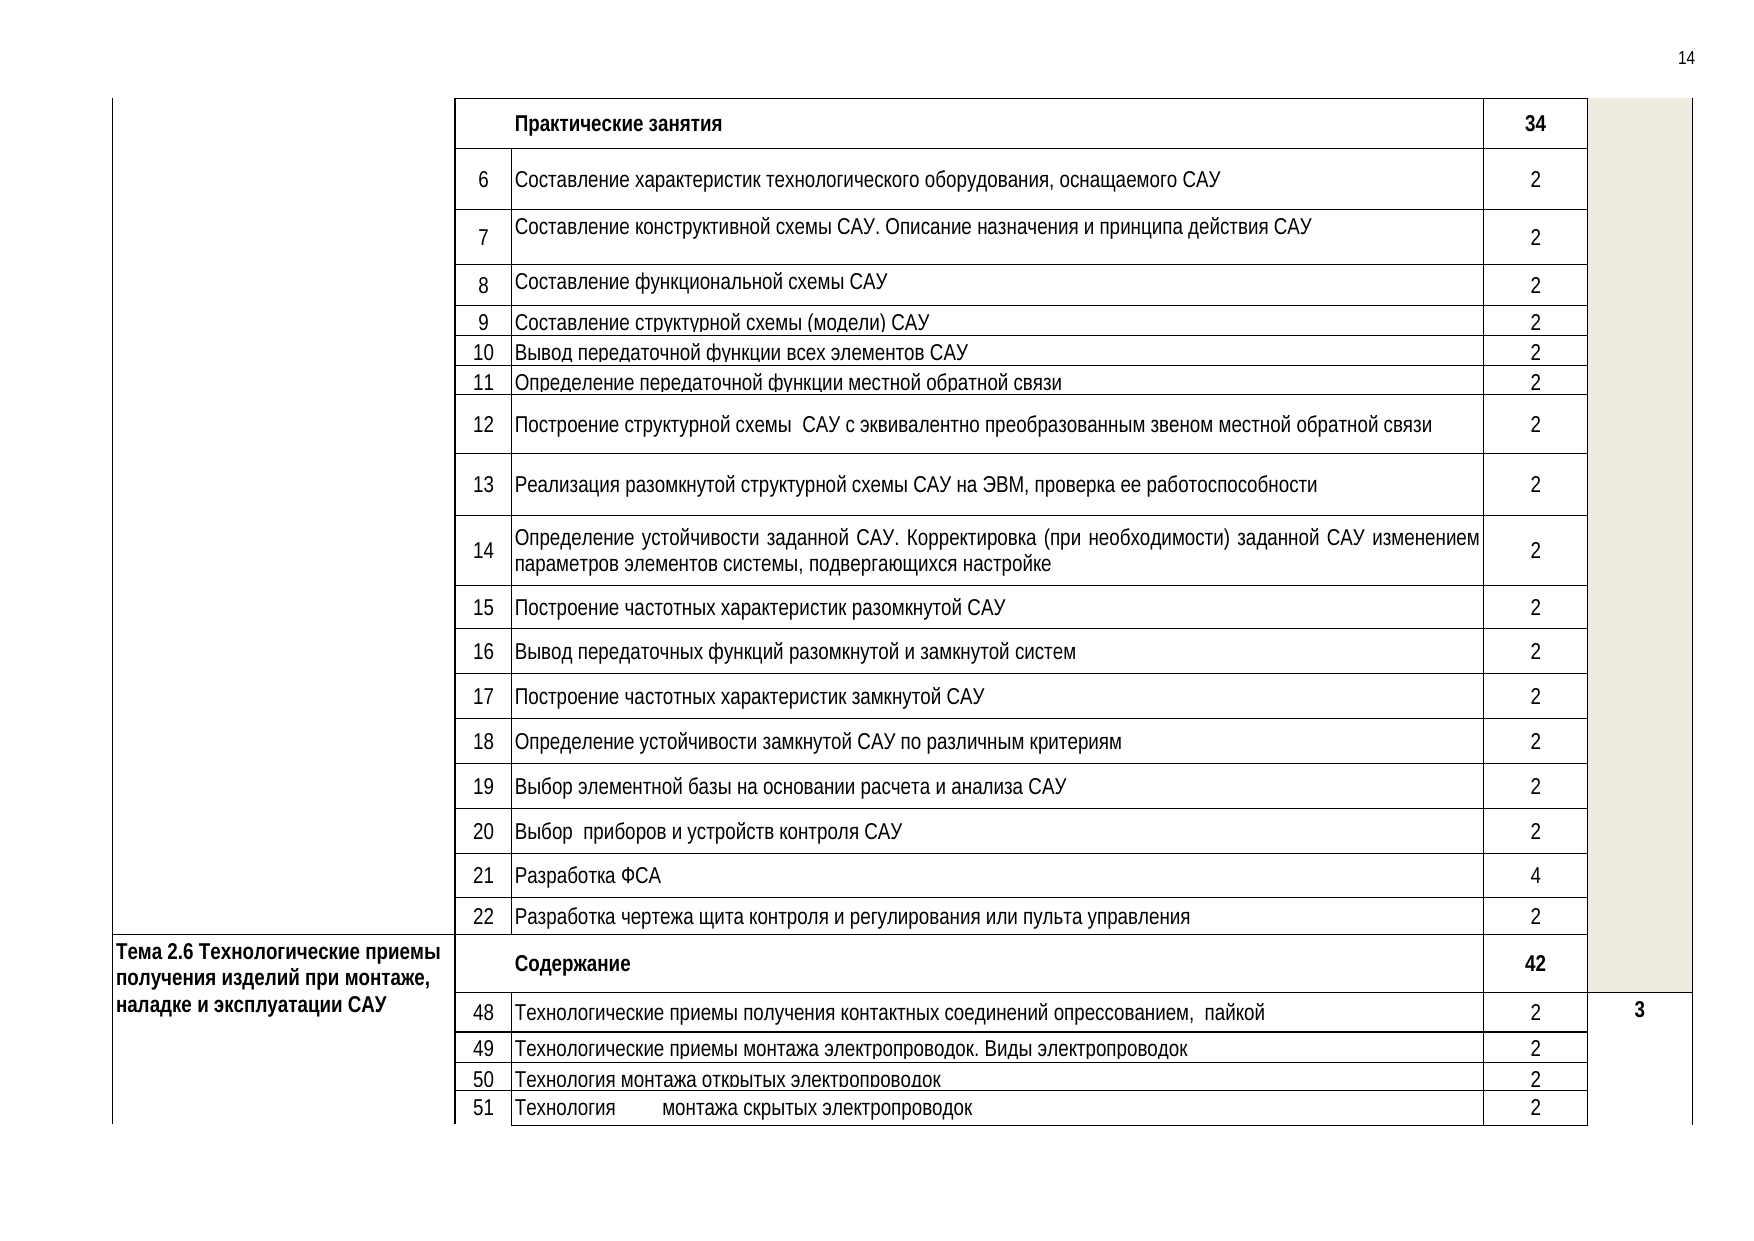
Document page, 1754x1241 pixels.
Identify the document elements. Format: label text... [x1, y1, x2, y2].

table_cell [456, 935, 512, 992]
table_cell 15 [456, 586, 511, 628]
table_cell 19 [456, 764, 511, 808]
table_cell Содержание [512, 935, 1483, 992]
table_cell Составление конструктивной схемы САУ. Описание назначения и принципа действия САУ [512, 210, 1483, 264]
table_cell 22 [456, 898, 511, 934]
table_cell Технология монтажа открытых электропроводок [512, 1063, 1483, 1090]
table_cell 2 [1484, 764, 1587, 808]
table_cell Вывод передаточных функций разомкнутой и замкнутой систем [512, 629, 1483, 673]
table_cell 2 [1484, 674, 1587, 718]
table_cell Определение устойчивости замкнутой САУ по различным критериям [512, 719, 1483, 763]
table_cell 2 [1484, 1063, 1587, 1090]
table_cell 50 [456, 1063, 511, 1090]
table_cell 2 [1484, 306, 1587, 335]
table_cell 2 [1484, 1091, 1587, 1125]
table_cell 2 [1484, 395, 1587, 453]
table_cell Выбор приборов и устройств контроля САУ [512, 809, 1483, 853]
table_cell 49 [456, 1033, 511, 1062]
table_cell 9 [456, 306, 511, 335]
table_cell Вывод передаточной функции всех элементов САУ [512, 336, 1483, 364]
table_cell Технологические приемы получения контактных соединений опрессованием, пайкой [512, 993, 1483, 1031]
table_cell Технологические приемы монтажа электропроводок. Виды электропроводок [512, 1033, 1483, 1062]
table_cell 2 [1484, 336, 1587, 364]
table_cell 7 [456, 210, 511, 264]
table_cell 6 [456, 149, 511, 209]
table_cell 2 [1484, 898, 1587, 934]
table_cell 14 [456, 516, 511, 584]
table_cell Тема 2.6 Технологические приемы получения изделий при монтаже, наладке и эксплуатации САУ [113, 935, 455, 1125]
table_cell [456, 99, 512, 148]
table_cell 2 [1484, 149, 1587, 209]
table_cell 2 [1484, 454, 1587, 515]
table_cell Реализация разомкнутой структурной схемы САУ на ЭВМ, проверка ее работоспособности [512, 454, 1483, 515]
table_cell Выбор элементной базы на основании расчета и анализа САУ [512, 764, 1483, 808]
table_cell 8 [456, 265, 511, 305]
table_cell 10 [456, 336, 511, 364]
table_cell 17 [456, 674, 511, 718]
table_cell 20 [456, 809, 511, 853]
table_cell 11 [456, 366, 511, 394]
table_cell 12 [456, 395, 511, 453]
table_cell 51 [455, 1091, 511, 1125]
table_cell 16 [456, 629, 511, 673]
table_cell 2 [1484, 516, 1587, 584]
table_cell Составление структурной схемы (модели) САУ [512, 306, 1483, 335]
table_cell 48 [456, 993, 511, 1031]
table_cell Определение устойчивости заданной САУ. Корректировка (при необходимости) заданной САУ изменением параметров элементов системы, подвергающихся настройке [512, 516, 1483, 584]
table_cell 2 [1484, 809, 1587, 853]
table_cell 2 [1484, 210, 1587, 264]
table_cell Построение частотных характеристик разомкнутой САУ [512, 586, 1483, 628]
table_cell Составление функциональной схемы САУ [512, 265, 1483, 305]
table_cell Составление характеристик технологического оборудования, оснащаемого САУ [512, 149, 1483, 209]
table_cell Практические занятия [512, 99, 1483, 148]
table_cell 3 [1588, 993, 1692, 1125]
table_cell Построение частотных характеристик замкнутой САУ [512, 674, 1483, 718]
table_cell 2 [1484, 629, 1587, 673]
table_cell Построение структурной схемы САУ с эквивалентно преобразованным звеном местной обратной связи [512, 395, 1483, 453]
table_cell 2 [1484, 265, 1587, 305]
table_cell 42 [1484, 935, 1587, 992]
table_cell 34 [1484, 99, 1587, 148]
table_cell 4 [1484, 854, 1587, 897]
table_cell 2 [1484, 586, 1587, 628]
table_cell 13 [456, 454, 511, 515]
table_cell Разработка ФСА [512, 854, 1483, 897]
table_cell 2 [1484, 719, 1587, 763]
table_cell 2 [1484, 366, 1587, 394]
table_cell 18 [456, 719, 511, 763]
table_cell Определение передаточной функции местной обратной связи [512, 366, 1483, 394]
table_cell Технология монтажа скрытых электропроводок [512, 1091, 1483, 1125]
table_cell Разработка чертежа щита контроля и регулирования или пульта управления [512, 898, 1483, 934]
table_cell 21 [456, 854, 511, 897]
table_cell 2 [1484, 1033, 1587, 1062]
table_cell 2 [1484, 993, 1587, 1031]
